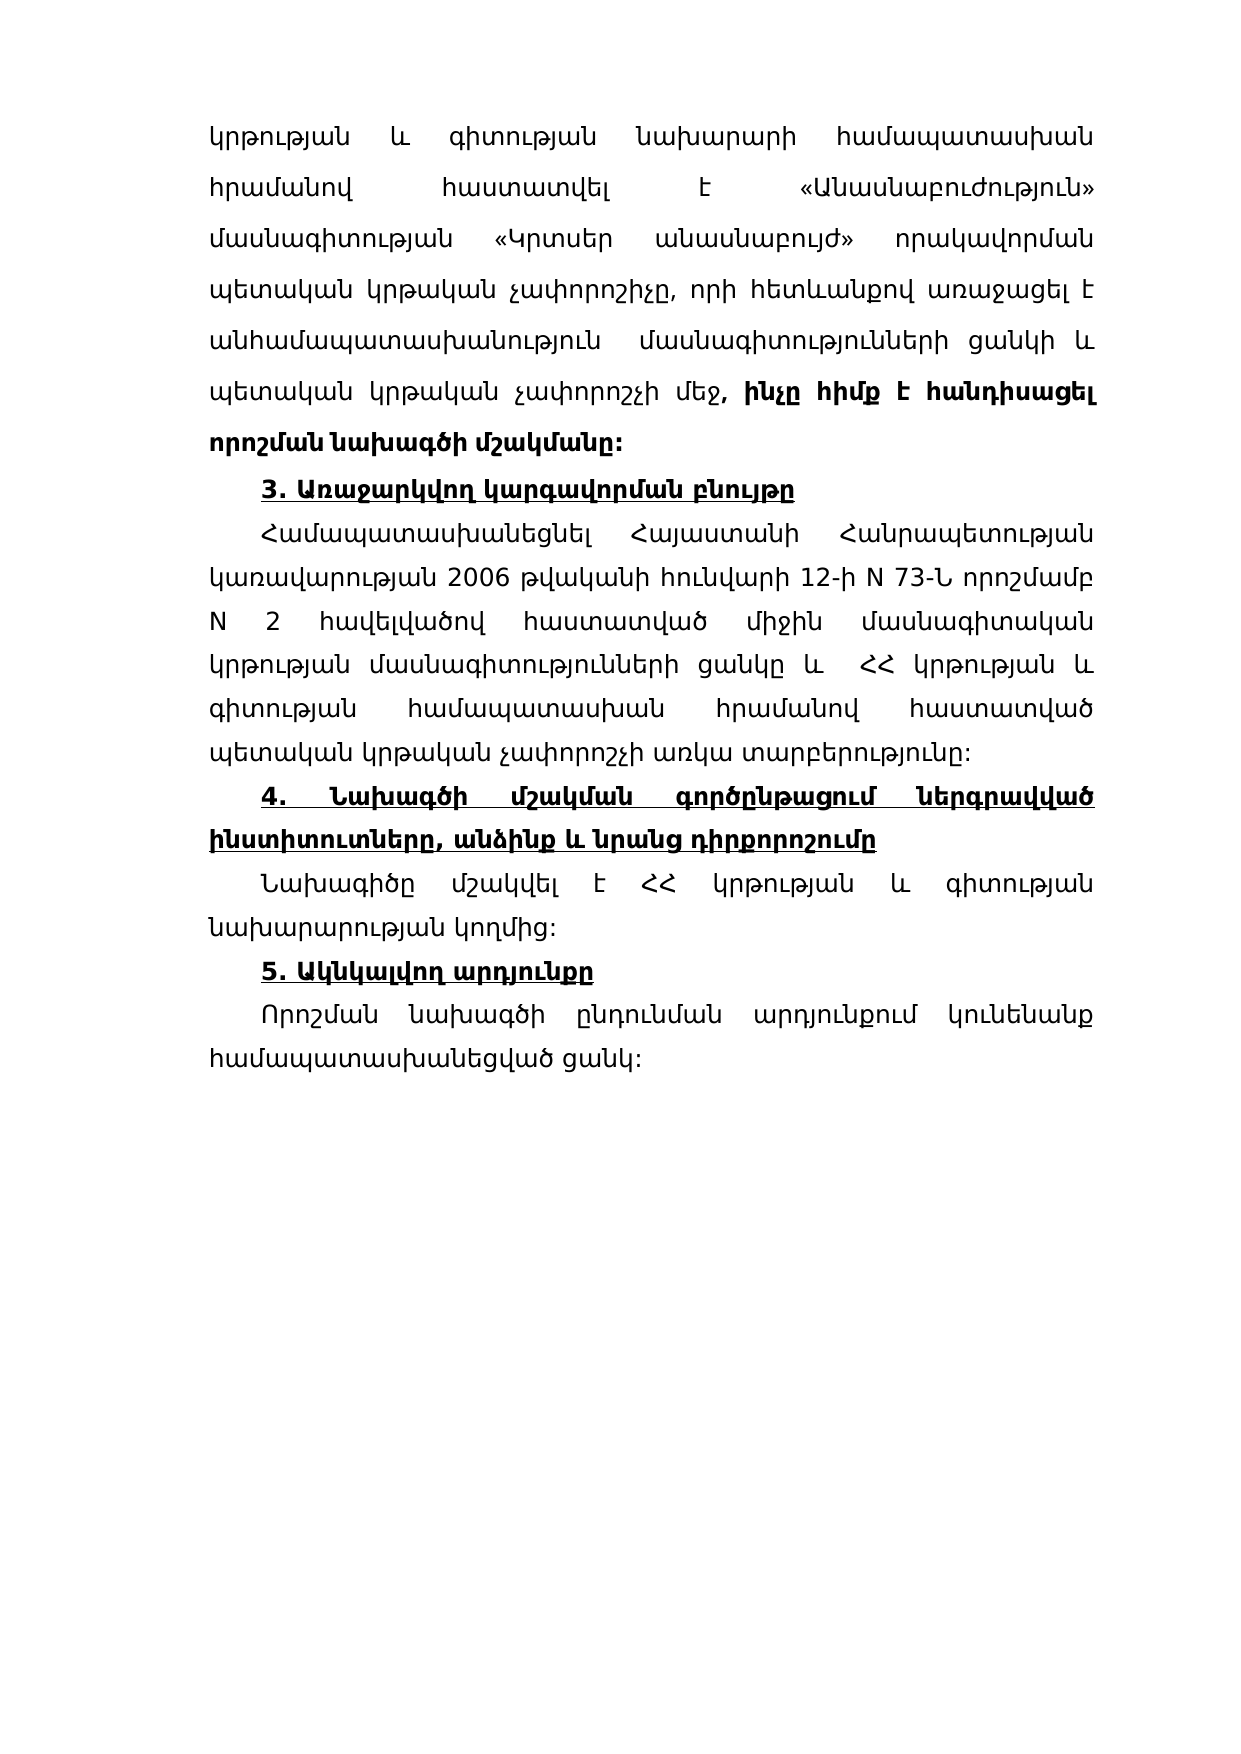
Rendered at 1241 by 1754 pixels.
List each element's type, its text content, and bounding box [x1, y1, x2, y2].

text 3. Առաջարկվող կարգավորման բնույթը [208, 475, 1094, 504]
text 5. Ակնկալվող արդյունքը [208, 957, 1094, 986]
text Նախագիծը մշակվել է ՀՀ կրթության և գիտության նախարարության կողմից: [208, 869, 1094, 942]
text Որոշման նախագծի ընդունման արդյունքում կունենանք համապատասխանեցված ցանկ: [208, 1000, 1094, 1073]
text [208, 118, 1094, 458]
text 4. Նախագծի մշակման գործընթացում ներգրավված ինստիտուտները, անձինք և նրանց դիրքորոշումը [208, 782, 1094, 854]
text Համապատասխանեցնել Հայաստանի Հանրապետության կառավարության 2006 թվականի հունվարի 12-ի N 73-Ն որոշմամբ N 2 հավելվածով հաստատված միջին մասնագիտական կրթության մասնագիտությունների ցանկը և ՀՀ կրթության և գիտության համապատասխան հրամանով հաստատված պետական կրթական չափորոշչի առկա տարբերությունը: [208, 519, 1094, 767]
